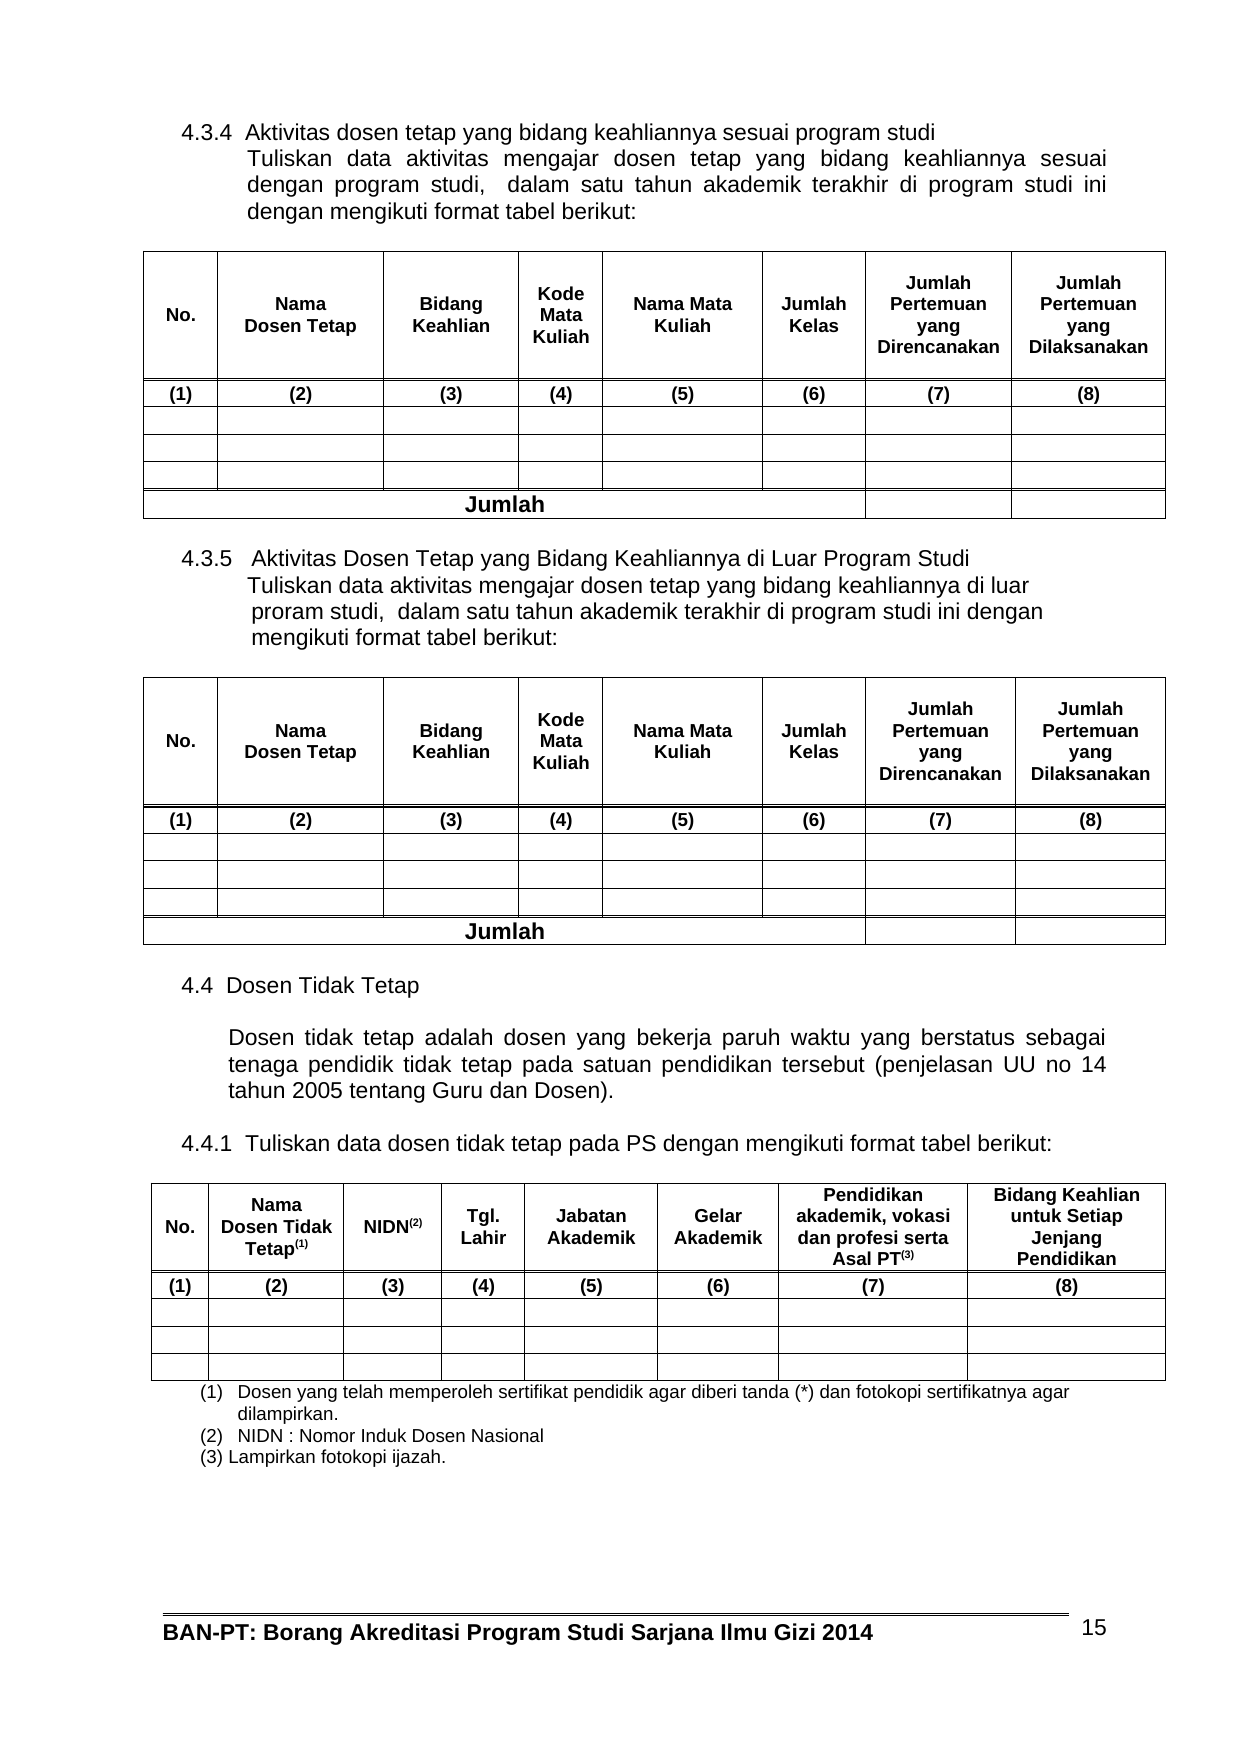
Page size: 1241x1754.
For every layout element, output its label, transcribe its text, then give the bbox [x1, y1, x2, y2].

list NIDN : Nomor Induk Dosen Nasional [200, 1424, 1107, 1446]
table_header Tgl. Lahir [442, 1184, 524, 1270]
table_cell (6) [763, 381, 865, 406]
table_cell [968, 1299, 1165, 1326]
text Tuliskan data aktivitas mengajar dosen tetap yang bidang keahliannya di luar proram studi, dalam satu tahun akademik terakhir di program studi ini dengan mengikuti format tabel berikut: [247, 572, 1107, 651]
table_cell (8) [1016, 808, 1165, 833]
table_cell [866, 491, 1011, 518]
table_cell [779, 1299, 967, 1326]
table_cell [866, 861, 1015, 887]
table_cell [603, 861, 762, 887]
table_cell (2) [218, 381, 383, 406]
table_cell [866, 889, 1015, 915]
text (3) Lampirkan fotokopi ijazah. [200, 1446, 1107, 1468]
table_header No. [144, 678, 217, 804]
table_cell (4) [519, 808, 602, 833]
table_cell (3) [384, 381, 518, 406]
table_cell [1012, 435, 1165, 461]
table_cell [1016, 834, 1165, 860]
table_header Gelar Akademik [658, 1184, 778, 1270]
table_cell [152, 1327, 208, 1353]
table_cell [525, 1299, 657, 1326]
table_cell [1016, 889, 1165, 915]
table_header Pendidikan akademik, vokasi dan profesi serta Asal PT(3) [779, 1184, 967, 1270]
table_cell [209, 1354, 343, 1380]
table_cell [763, 834, 865, 860]
text 4.3.5 Aktivitas Dosen Tetap yang Bidang Keahliannya di Luar Program Studi [181, 545, 1107, 572]
table_cell [144, 861, 217, 887]
table_cell [779, 1327, 967, 1353]
table_cell [968, 1327, 1165, 1353]
table_cell [866, 834, 1015, 860]
table_header Jumlah Pertemuan yang Direncanakan [866, 678, 1015, 804]
table_header Bidang Keahlian [384, 678, 518, 804]
table_cell (5) [603, 808, 762, 833]
table_cell (3) [384, 808, 518, 833]
text 4.4.1 Tuliskan data dosen tidak tetap pada PS dengan mengikuti format tabel berikut: [181, 1130, 1107, 1156]
table_cell (7) [779, 1273, 967, 1298]
table_header Nama Dosen Tidak Tetap(1) [209, 1184, 343, 1270]
table_cell [384, 889, 518, 915]
table_cell (2) [218, 808, 383, 833]
table_cell (1) [144, 381, 217, 406]
table_cell [763, 462, 865, 488]
table_cell [344, 1354, 441, 1380]
table_cell (7) [866, 808, 1015, 833]
table_header Bidang Keahlian untuk Setiap Jenjang Pendidikan [968, 1184, 1165, 1270]
table_cell [519, 834, 602, 860]
table_cell [218, 889, 383, 915]
text Tuliskan data aktivitas mengajar dosen tetap yang bidang keahliannya sesuai dengan program studi, dalam satu tahun akademik terakhir di program studi ini dengan mengikuti format tabel berikut: [247, 145, 1107, 224]
table_cell (1) [152, 1273, 208, 1298]
table_cell (2) [209, 1273, 343, 1298]
table_cell [658, 1327, 778, 1353]
table_cell [866, 462, 1011, 488]
table_cell [866, 407, 1011, 433]
table_header Jumlah Kelas [763, 678, 865, 804]
table_cell [442, 1299, 524, 1326]
table_cell (5) [525, 1273, 657, 1298]
table_cell [519, 462, 602, 488]
table_cell (8) [1012, 381, 1165, 406]
table_cell [603, 834, 762, 860]
table_cell [344, 1299, 441, 1326]
table_cell [866, 435, 1011, 461]
table_cell [519, 435, 602, 461]
table_header Jumlah Pertemuan yang Dilaksanakan [1012, 252, 1165, 378]
table_cell [384, 407, 518, 433]
table_cell [384, 861, 518, 887]
table_header NIDN(2) [344, 1184, 441, 1270]
table_cell [658, 1354, 778, 1380]
table_cell (6) [763, 808, 865, 833]
table_cell [763, 861, 865, 887]
table_cell [519, 889, 602, 915]
table_header Jumlah Pertemuan yang Dilaksanakan [1016, 678, 1165, 804]
text 4.4 Dosen Tidak Tetap [181, 972, 1107, 998]
table_cell [1012, 462, 1165, 488]
table_cell (1) [144, 808, 217, 833]
table_header Jabatan Akademik [525, 1184, 657, 1270]
table_cell [218, 861, 383, 887]
table_cell [658, 1299, 778, 1326]
table_cell (3) [344, 1273, 441, 1298]
table_cell [442, 1327, 524, 1353]
table_cell [384, 834, 518, 860]
table_cell [519, 407, 602, 433]
table_cell (8) [968, 1273, 1165, 1298]
table_cell [144, 435, 217, 461]
table_header Bidang Keahlian [384, 252, 518, 378]
table_cell [152, 1354, 208, 1380]
table_header Kode Mata Kuliah [519, 252, 602, 378]
table_cell (4) [442, 1273, 524, 1298]
table_cell [603, 407, 762, 433]
table_cell [152, 1299, 208, 1326]
table_cell [603, 889, 762, 915]
table_cell [603, 462, 762, 488]
table_cell [968, 1354, 1165, 1380]
text 4.3.4 Aktivitas dosen tetap yang bidang keahliannya sesuai program studi [181, 119, 1107, 145]
table_cell [763, 407, 865, 433]
table_header Nama Mata Kuliah [603, 678, 762, 804]
table_cell [384, 435, 518, 461]
table_header Kode Mata Kuliah [519, 678, 602, 804]
table_header No. [144, 252, 217, 378]
table_cell [1012, 407, 1165, 433]
table_cell (6) [658, 1273, 778, 1298]
table_header Jumlah Pertemuan yang Direncanakan [866, 252, 1011, 378]
table_header No. [152, 1184, 208, 1270]
table_cell [218, 834, 383, 860]
table_cell [763, 435, 865, 461]
table_cell [209, 1299, 343, 1326]
table_cell Jumlah [144, 491, 865, 518]
table_cell [209, 1327, 343, 1353]
table_cell [525, 1327, 657, 1353]
table_header Nama Dosen Tetap [218, 678, 383, 804]
table_header Jumlah Kelas [763, 252, 865, 378]
table_cell [144, 407, 217, 433]
table_cell [144, 462, 217, 488]
table_cell [344, 1327, 441, 1353]
table_cell [218, 407, 383, 433]
table_cell [144, 834, 217, 860]
table_cell [144, 889, 217, 915]
table_cell [779, 1354, 967, 1380]
table_cell [218, 435, 383, 461]
table_cell [384, 462, 518, 488]
table_cell [525, 1354, 657, 1380]
table_cell (5) [603, 381, 762, 406]
table_cell [519, 861, 602, 887]
table_cell [763, 889, 865, 915]
text Dosen tidak tetap adalah dosen yang bekerja paruh waktu yang berstatus sebagai tenaga pendidik tidak tetap pada satuan pendidikan tersebut (penjelasan UU no 14 tahun 2005 tentang Guru dan Dosen). [228, 1024, 1107, 1103]
table_cell [603, 435, 762, 461]
table_cell (7) [866, 381, 1011, 406]
list Dosen yang telah memperoleh sertifikat pendidik agar diberi tanda (*) dan fotokopi sertifikatnya agar dilampirkan. [200, 1381, 1107, 1424]
table_cell (4) [519, 381, 602, 406]
table_cell [1012, 491, 1165, 518]
table_header Nama Dosen Tetap [218, 252, 383, 378]
table_header Nama Mata Kuliah [603, 252, 762, 378]
table_cell [1016, 918, 1165, 944]
table_cell [218, 462, 383, 488]
table_cell Jumlah [144, 918, 865, 944]
table_cell [1016, 861, 1165, 887]
table_cell [442, 1354, 524, 1380]
table_cell [866, 918, 1015, 944]
